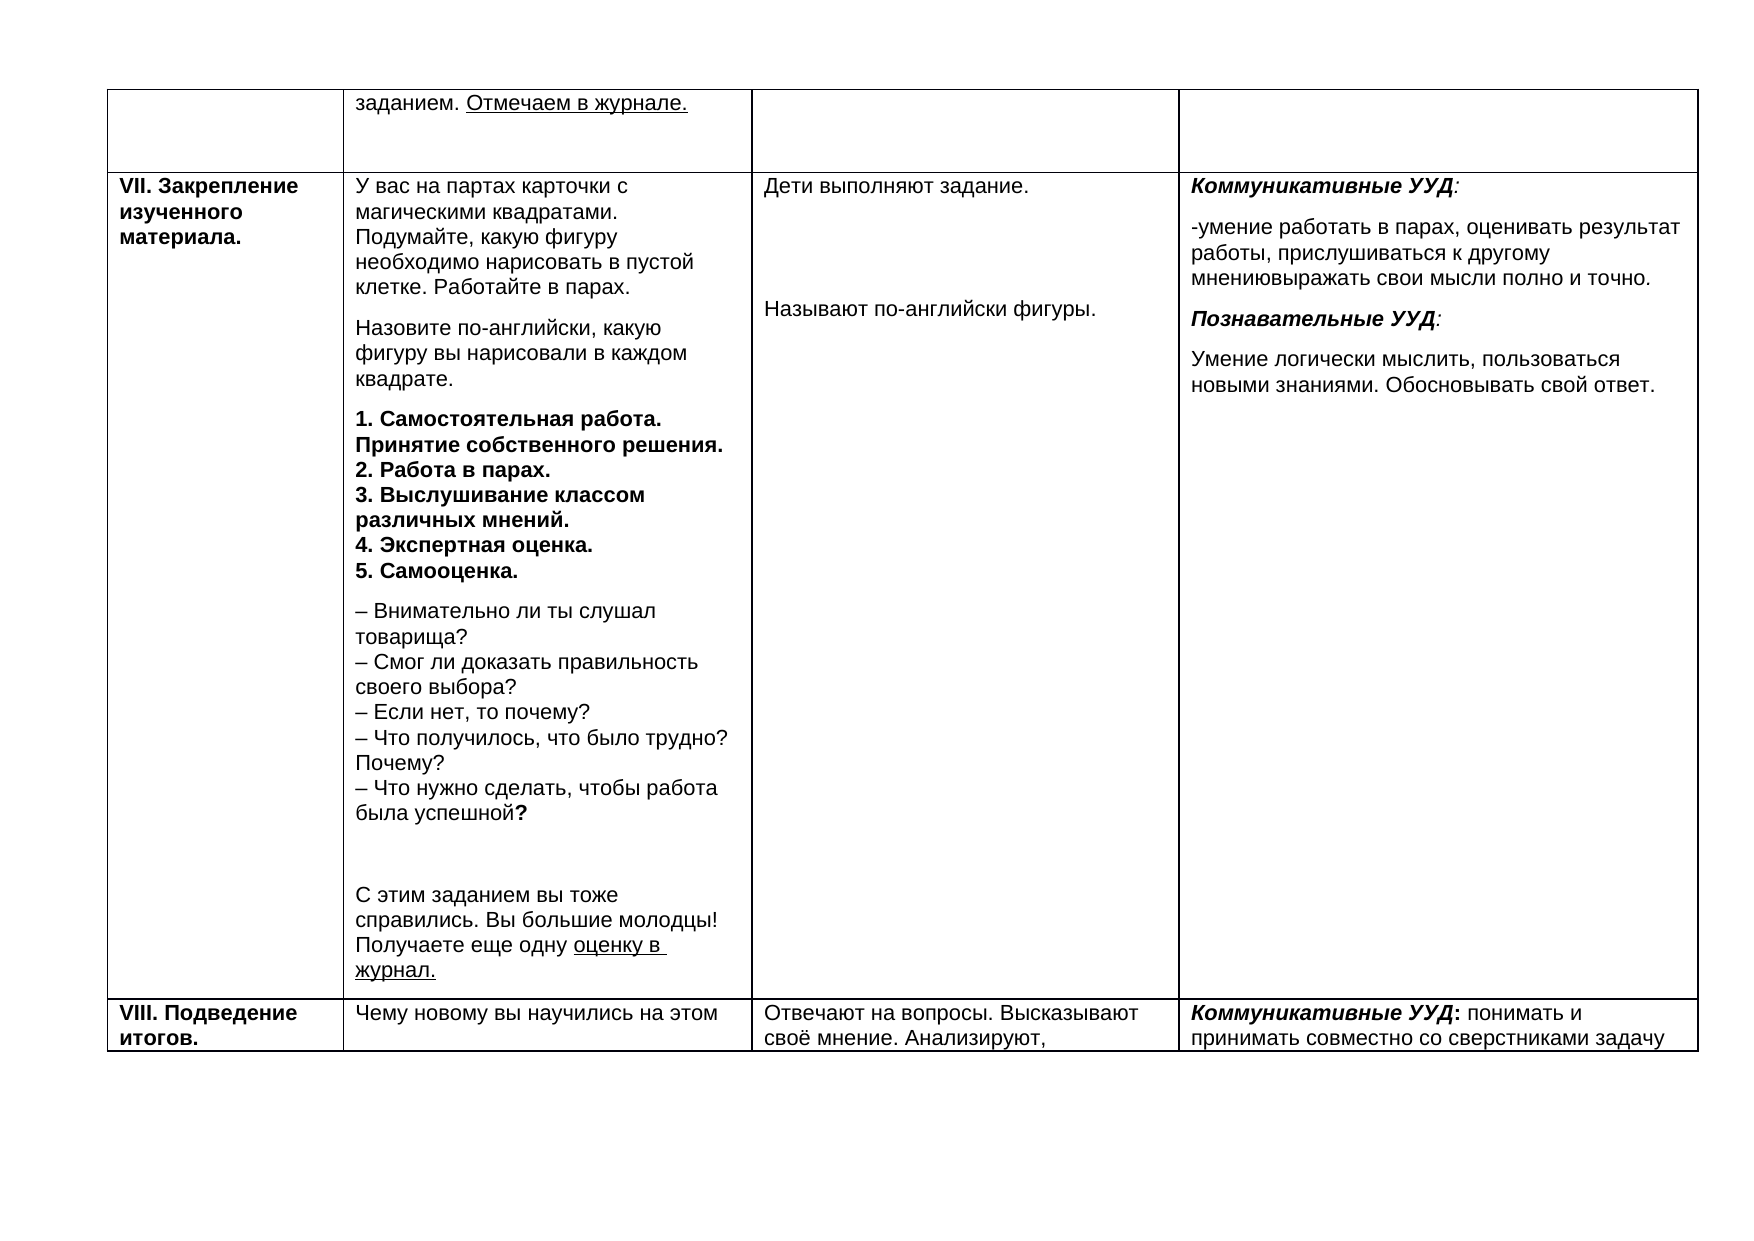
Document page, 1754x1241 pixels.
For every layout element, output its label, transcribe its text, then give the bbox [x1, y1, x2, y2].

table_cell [108, 1000, 343, 1050]
table_cell Дети выполняют задание. Называют по-английски фигуры. [753, 173, 1178, 998]
table_cell VII. Закрепление изученного материала. [108, 173, 343, 998]
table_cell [344, 1000, 751, 1050]
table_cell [753, 1000, 1178, 1050]
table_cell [108, 90, 343, 172]
table_cell У вас на партах карточки с магическими квадратами. Подумайте, какую фигуру необходимо нарисовать в пустой клетке. Работайте в парах. Назовите по-английски, какую фигуру вы нарисовали в каждом квадрате. 1. Самостоятельная работа. Принятие собственного решения. 2. Работа в парах. 3. Выслушивание классом различных мнений. 4. Экспертная оценка. 5. Самооценка. – Внимательно ли ты слушал товарища? – Смог ли доказать правильность своего выбора? – Если нет, то почему? – Что получилось, что было трудно? Почему? – Что нужно сделать, чтобы работа была успешной? С этим заданием вы тоже справились. Вы большие молодцы! Получаете еще одну оценку в журнал. [344, 173, 751, 998]
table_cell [1180, 1000, 1697, 1050]
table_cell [344, 90, 751, 172]
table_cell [753, 90, 1178, 172]
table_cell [1180, 90, 1697, 172]
table_cell Коммуникативные УУД: -умение работать в парах, оценивать результат работы, прислушиваться к другому мнениювыражать свои мысли полно и точно. Познавательные УУД: Умение логически мыслить, пользоваться новыми знаниями. Обосновывать свой ответ. [1180, 173, 1697, 998]
